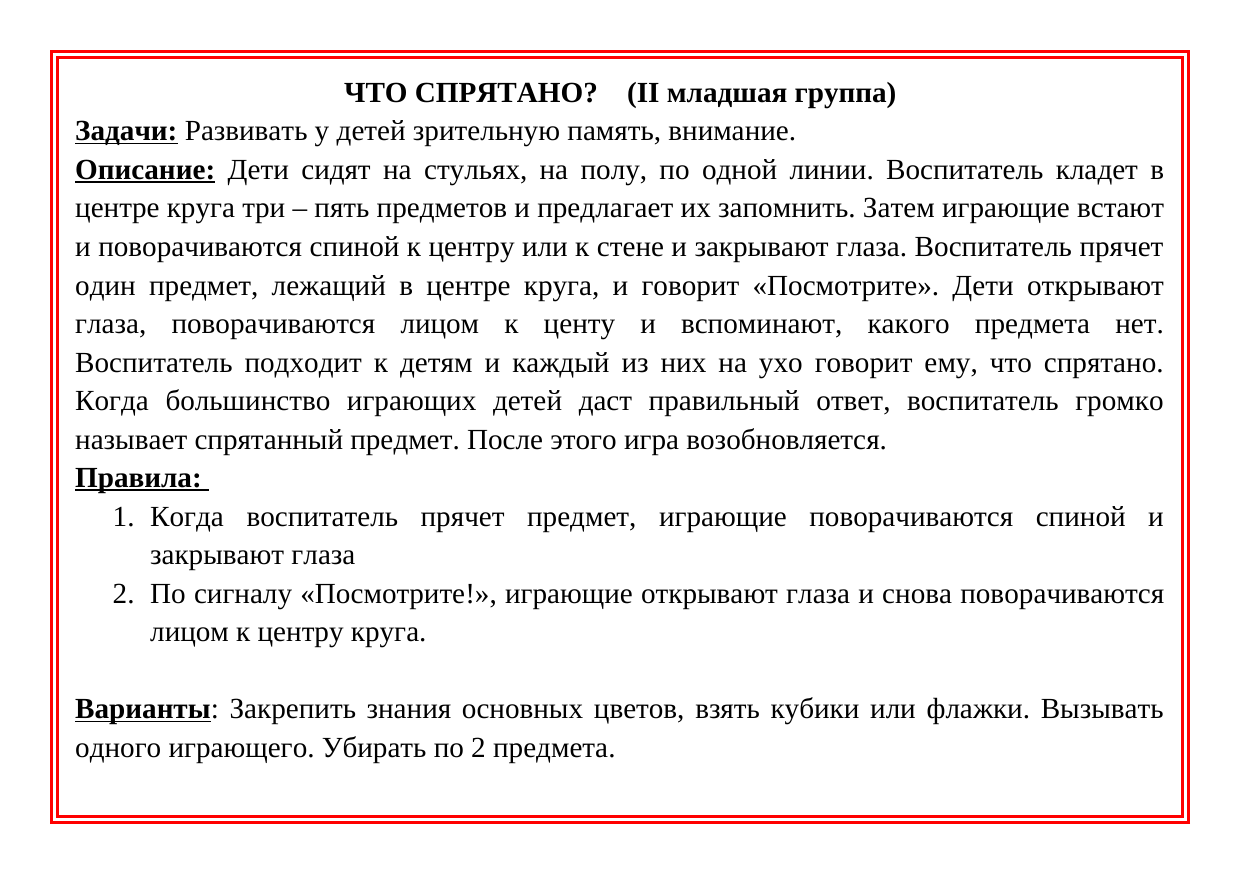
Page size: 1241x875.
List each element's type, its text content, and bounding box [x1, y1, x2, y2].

text ЧТО СПРЯТАНО? (II младшая группа) [75, 75, 1165, 108]
list Когда воспитатель прячет предмет, играющие поворачиваются спиной и закрывают глаза [112, 499, 1165, 571]
text Описание: Дети сидят на стульях, на полу, по одной линии. Воспитатель кладет в центре круга три – пять предметов и предлагает их запомнить. Затем играющие встают и поворачиваются спиной к центру или к стене и закрывают глаза. Воспитатель прячет один предмет, лежащий в центре круга, и говорит «Посмотрите». Дети открывают глаза, поворачиваются лицом к центу и вспоминают, какого предмета нет. Воспитатель подходит к детям и каждый из них на ухо говорит ему, что спрятано. Когда большинство играющих детей даст правильный ответ, воспитатель громко называет спрятанный предмет. После этого игра возобновляется. [75, 152, 1165, 455]
text Варианты: Закрепить знания основных цветов, взять кубики или флажки. Вызывать одного играющего. Убирать по 2 предмета. [75, 692, 1165, 764]
text Задачи: Развивать у детей зрительную память, внимание. [75, 113, 1165, 147]
text Правила: [75, 460, 1165, 494]
list По сигналу «Посмотрите!», играющие открывают глаза и снова поворачиваются лицом к центру круга. [112, 576, 1165, 648]
